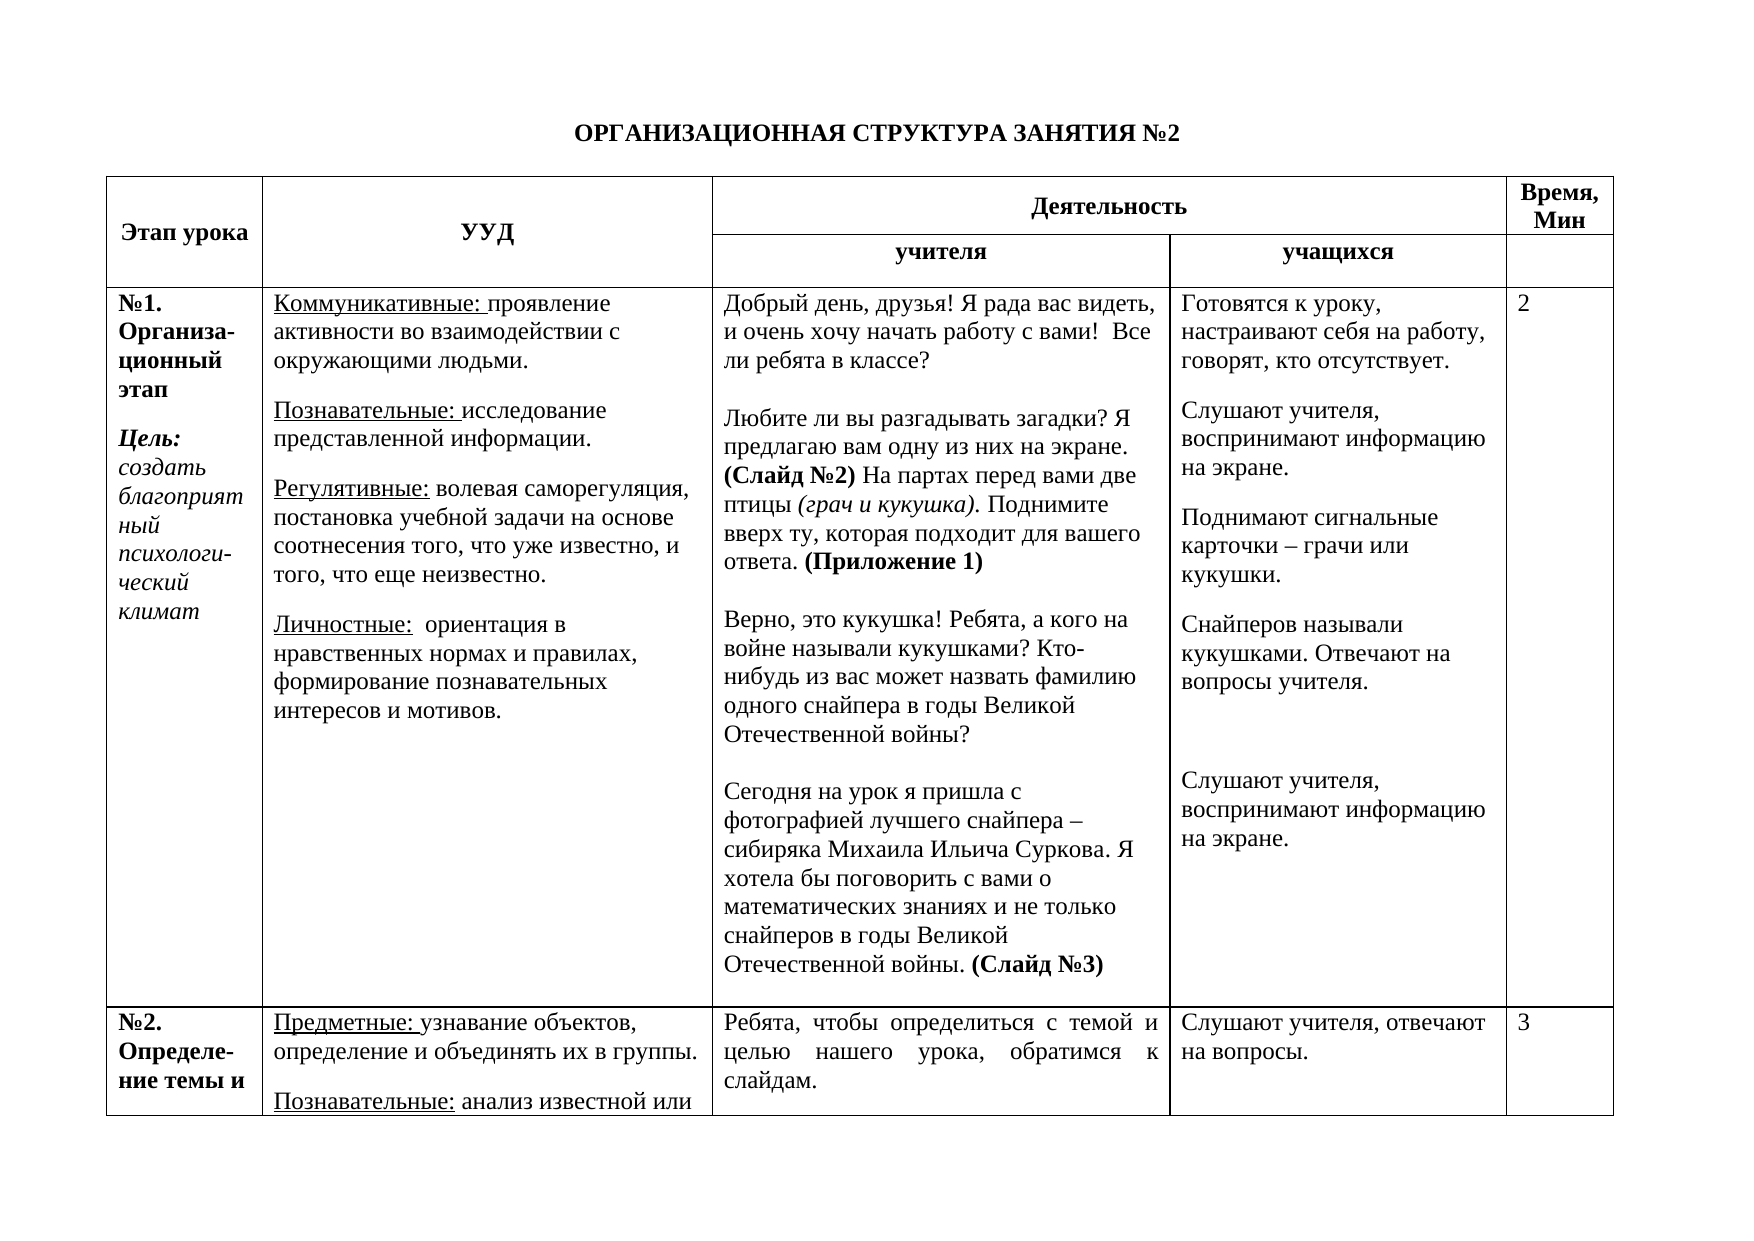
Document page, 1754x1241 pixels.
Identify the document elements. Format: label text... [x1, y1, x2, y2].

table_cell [1171, 1008, 1506, 1114]
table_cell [713, 1008, 1169, 1114]
table_cell учащихся [1171, 235, 1506, 287]
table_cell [107, 1008, 262, 1114]
text ОРГАНИЗАЦИОННАЯ СТРУКТУРА ЗАНЯТИЯ №2 [118, 118, 1636, 147]
table_cell №1. Организа-ционный этап Цель: создать благоприятный психологи-ческий климат [107, 288, 262, 1006]
table_header Этап урока [107, 177, 262, 287]
table_header Время, Мин [1507, 177, 1613, 234]
table_header УУД [263, 177, 712, 287]
table_cell Готовятся к уроку, настраивают себя на работу, говорят, кто отсутствует. Слушают учителя, воспринимают информацию на экране. Поднимают сигнальные карточки – грачи или кукушки. Снайперов называли кукушками. Отвечают на вопросы учителя. Слушают учителя, воспринимают информацию на экране. [1171, 288, 1506, 1006]
table_header Деятельность [713, 177, 1506, 234]
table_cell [263, 1008, 712, 1114]
table_cell учителя [713, 235, 1169, 287]
table_cell 3 [1507, 1008, 1613, 1114]
table_cell [1507, 235, 1613, 287]
table_cell 2 [1507, 288, 1613, 1006]
table_cell Коммуникативные: проявление активности во взаимодействии с окружающими людьми. Познавательные: исследование представленной информации. Регулятивные: волевая саморегуляция, постановка учебной задачи на основе соотнесения того, что уже известно, и того, что еще неизвестно. Личностные: ориентация в нравственных нормах и правилах, формирование познавательных интересов и мотивов. [263, 288, 712, 1006]
table_cell Добрый день, друзья! Я рада вас видеть, и очень хочу начать работу с вами! Все ли ребята в классе? Любите ли вы разгадывать загадки? Я предлагаю вам одну из них на экране. (Слайд №2) На партах перед вами две птицы (грач и кукушка). Поднимите вверх ту, которая подходит для вашего ответа. (Приложение 1) Верно, это кукушка! Ребята, а кого на войне называли кукушками? Кто-нибудь из вас может назвать фамилию одного снайпера в годы Великой Отечественной войны? Сегодня на урок я пришла с фотографией лучшего снайпера – сибиряка Михаила Ильича Суркова. Я хотела бы поговорить с вами о математических знаниях и не только снайперов в годы Великой Отечественной войны. (Слайд №3) [713, 288, 1169, 1006]
